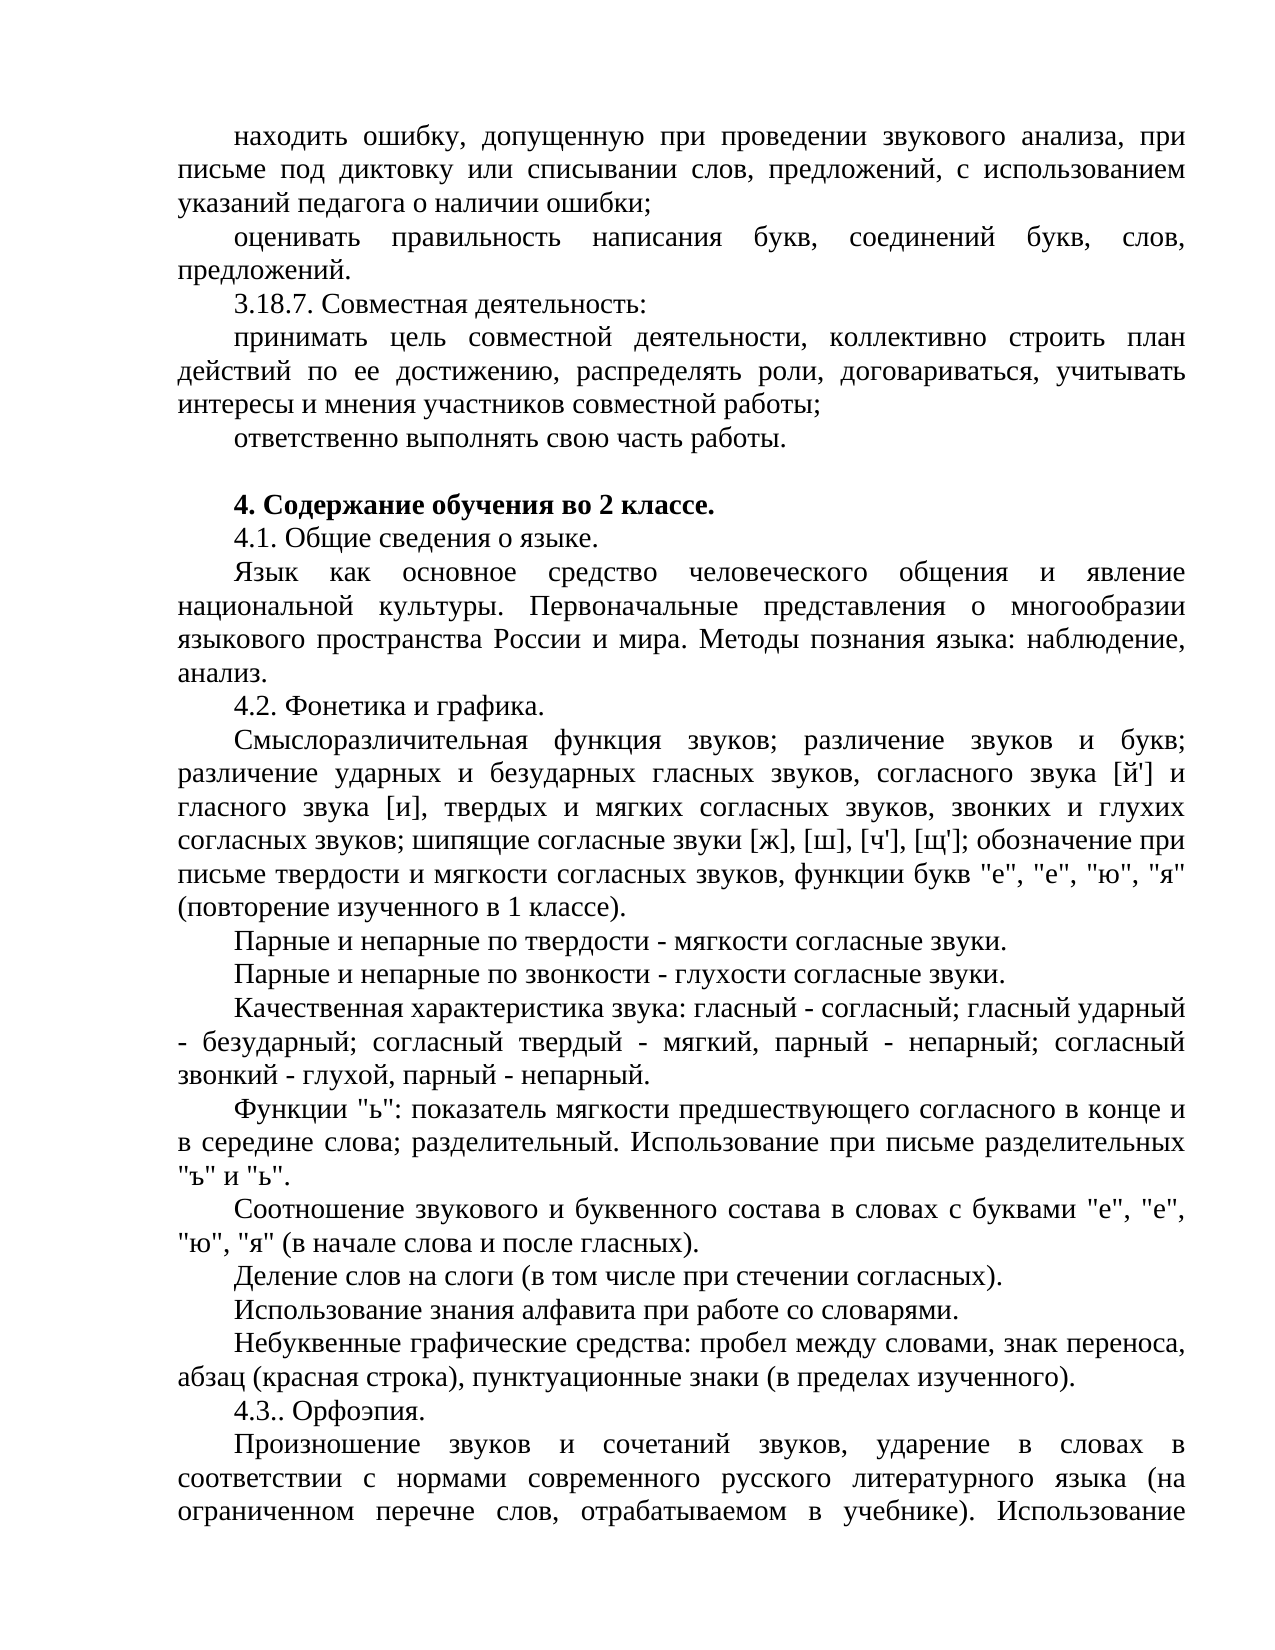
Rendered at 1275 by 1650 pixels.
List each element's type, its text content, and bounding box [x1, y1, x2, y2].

text Парные и непарные по твердости - мягкости согласные звуки. [177, 923, 1186, 957]
text Деление слов на слоги (в том числе при стечении согласных). [177, 1258, 1186, 1292]
text 3.18.7. Совместная деятельность: [177, 286, 1186, 319]
text находить ошибку, допущенную при проведении звукового анализа, при письме под диктовку или списывании слов, предложений, с использованием указаний педагога о наличии ошибки; [177, 118, 1186, 219]
text 4.1. Общие сведения о языке. [177, 521, 1186, 554]
text Функции "ь": показатель мягкости предшествующего согласного в конце и в середине слова; разделительный. Использование при письме разделительных "ъ" и "ь". [177, 1091, 1186, 1191]
text 4.3.. Орфоэпия. [177, 1393, 1186, 1426]
text Язык как основное средство человеческого общения и явление национальной культуры. Первоначальные представления о многообразии языкового пространства России и мира. Методы познания языка: наблюдение, анализ. [177, 554, 1186, 688]
text принимать цель совместной деятельности, коллективно строить план действий по ее достижению, распределять роли, договариваться, учитывать интересы и мнения участников совместной работы; [177, 319, 1186, 420]
text ответственно выполнять свою часть работы. [177, 420, 1186, 453]
text оценивать правильность написания букв, соединений букв, слов, предложений. [177, 219, 1186, 286]
text Небуквенные графические средства: пробел между словами, знак переноса, абзац (красная строка), пунктуационные знаки (в пределах изученного). [177, 1326, 1186, 1393]
text 4.2. Фонетика и графика. [177, 688, 1186, 722]
text Качественная характеристика звука: гласный - согласный; гласный ударный - безударный; согласный твердый - мягкий, парный - непарный; согласный звонкий - глухой, парный - непарный. [177, 990, 1186, 1091]
text Парные и непарные по звонкости - глухости согласные звуки. [177, 957, 1186, 990]
text 4. Содержание обучения во 2 классе. [177, 487, 1186, 521]
text Соотношение звукового и буквенного состава в словах с буквами "е", "е", "ю", "я" (в начале слова и после гласных). [177, 1191, 1186, 1258]
text Использование знания алфавита при работе со словарями. [177, 1292, 1186, 1326]
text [177, 1426, 1186, 1527]
text Смыслоразличительная функция звуков; различение звуков и букв; различение ударных и безударных гласных звуков, согласного звука [й'] и гласного звука [и], твердых и мягких согласных звуков, звонких и глухих согласных звуков; шипящие согласные звуки [ж], [ш], [ч'], [щ']; обозначение при письме твердости и мягкости согласных звуков, функции букв "е", "е", "ю", "я" (повторение изученного в 1 классе). [177, 722, 1186, 923]
